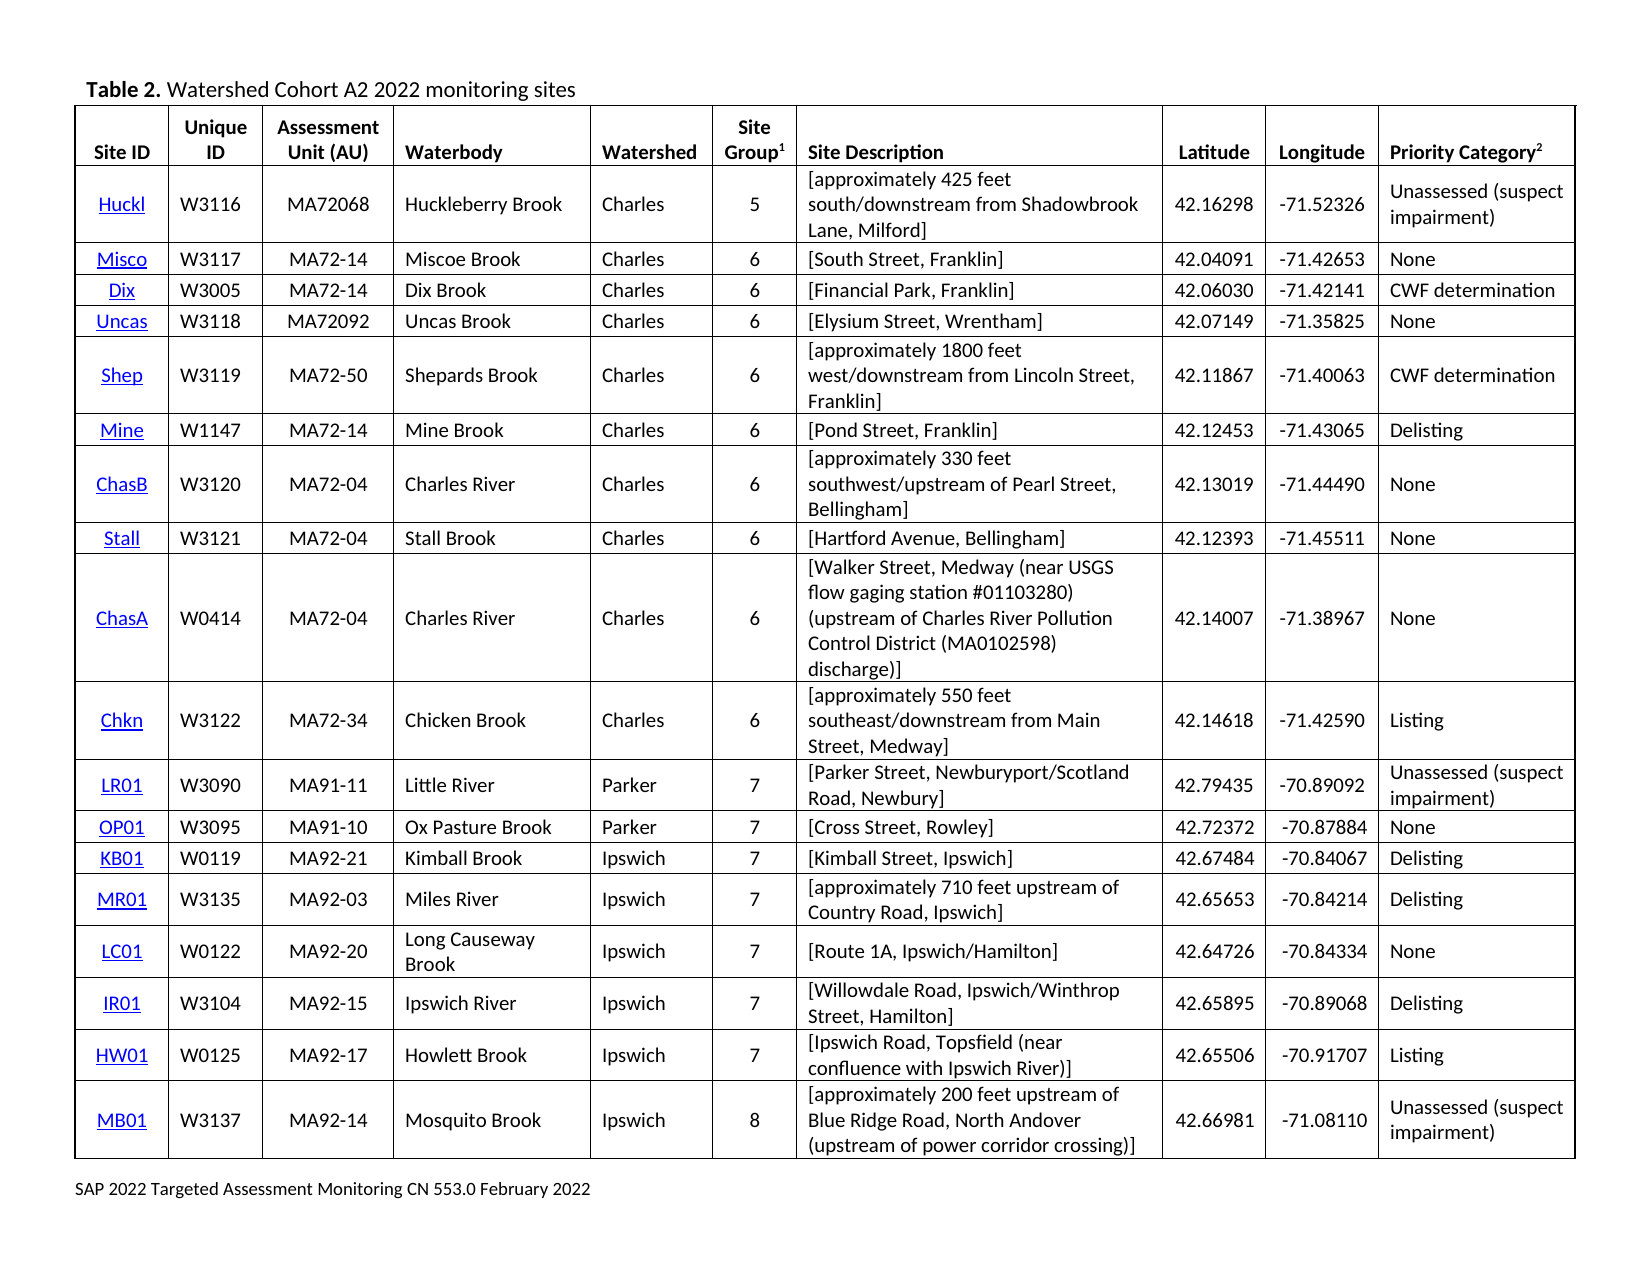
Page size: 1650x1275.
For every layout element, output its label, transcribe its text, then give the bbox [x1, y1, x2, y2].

table_cell 6 [713, 414, 796, 444]
table_cell Kimball Brook [394, 843, 590, 873]
table_cell Shep [76, 337, 168, 413]
table_cell -70.91707 [1266, 1030, 1378, 1080]
table_cell 8 [713, 1081, 796, 1158]
table_cell None [1379, 523, 1574, 553]
table_cell W0119 [169, 843, 262, 873]
table_cell Delisting [1379, 414, 1574, 444]
table_cell Ipswich [591, 1081, 712, 1158]
table_cell CWF determination [1379, 275, 1574, 305]
table_cell -71.42590 [1266, 682, 1378, 758]
table_cell None [1379, 243, 1574, 273]
table_cell [Walker Street, Medway (near USGS flow gaging station #01103280) (upstream of Charles River Pollution Control District (MA0102598) discharge)] [797, 554, 1162, 681]
table_cell None [1379, 306, 1574, 336]
table_cell Listing [1379, 1030, 1574, 1080]
table_cell [Financial Park, Franklin] [797, 275, 1162, 305]
table_cell Latitude [1163, 106, 1265, 165]
table_cell MA72-14 [263, 275, 393, 305]
table_cell MR01 [76, 874, 168, 925]
table_cell MA92-17 [263, 1030, 393, 1080]
table_cell Ipswich [591, 926, 712, 977]
table_cell Watershed [591, 106, 712, 165]
table_cell W3119 [169, 337, 262, 413]
table_cell MA72-50 [263, 337, 393, 413]
table_cell Delisting [1379, 978, 1574, 1028]
table_cell MA72092 [263, 306, 393, 336]
table_cell [Hartford Avenue, Bellingham] [797, 523, 1162, 553]
table_cell Charles [591, 275, 712, 305]
table_cell -71.42141 [1266, 275, 1378, 305]
table_cell W0122 [169, 926, 262, 977]
table_cell MA72068 [263, 166, 393, 242]
table_cell Charles River [394, 554, 590, 681]
table_cell MA92-15 [263, 978, 393, 1028]
table_cell MA72-14 [263, 243, 393, 273]
table_cell W3090 [169, 760, 262, 810]
table_cell Miscoe Brook [394, 243, 590, 273]
table_cell Huckleberry Brook [394, 166, 590, 242]
table_cell W0414 [169, 554, 262, 681]
table_cell W3005 [169, 275, 262, 305]
table_cell 6 [713, 554, 796, 681]
table_cell W3120 [169, 446, 262, 522]
table_cell None [1379, 926, 1574, 977]
table_cell Dix Brook [394, 275, 590, 305]
table_cell ChasB [76, 446, 168, 522]
table_cell [Elysium Street, Wrentham] [797, 306, 1162, 336]
table_cell Mosquito Brook [394, 1081, 590, 1158]
table_cell -71.42653 [1266, 243, 1378, 273]
table_cell 7 [713, 843, 796, 873]
table_cell Unique ID [169, 106, 262, 165]
table_cell [Ipswich Road, Topsfield (near confluence with Ipswich River)] [797, 1030, 1162, 1080]
table_cell MB01 [76, 1081, 168, 1158]
table_cell Charles [591, 166, 712, 242]
table_cell Chkn [76, 682, 168, 758]
table_cell Little River [394, 760, 590, 810]
table_cell Waterbody [394, 106, 590, 165]
table_cell W3095 [169, 811, 262, 842]
table_cell 42.65895 [1163, 978, 1265, 1028]
table_cell 42.14618 [1163, 682, 1265, 758]
table_cell Ipswich River [394, 978, 590, 1028]
table_cell 42.12393 [1163, 523, 1265, 553]
table_cell 42.07149 [1163, 306, 1265, 336]
table_cell 42.79435 [1163, 760, 1265, 810]
table_cell Ipswich [591, 874, 712, 925]
table_cell Ipswich [591, 978, 712, 1028]
table_cell -71.45511 [1266, 523, 1378, 553]
table_cell -71.08110 [1266, 1081, 1378, 1158]
table_cell Mine Brook [394, 414, 590, 444]
table_cell Stall [76, 523, 168, 553]
table_cell 6 [713, 682, 796, 758]
table_cell -70.89092 [1266, 760, 1378, 810]
table_cell 42.16298 [1163, 166, 1265, 242]
table_cell 7 [713, 978, 796, 1028]
table_cell 42.06030 [1163, 275, 1265, 305]
table_cell MA72-04 [263, 554, 393, 681]
table_cell W1147 [169, 414, 262, 444]
table_cell W3116 [169, 166, 262, 242]
table_cell Priority Category2 [1379, 106, 1574, 165]
table_cell Chicken Brook [394, 682, 590, 758]
table_cell Charles [591, 414, 712, 444]
table_cell ChasA [76, 554, 168, 681]
table_cell 42.72372 [1163, 811, 1265, 842]
table_cell HW01 [76, 1030, 168, 1080]
table_cell None [1379, 811, 1574, 842]
table_cell Mine [76, 414, 168, 444]
table_cell [approximately 425 feet south/downstream from Shadowbrook Lane, Milford] [797, 166, 1162, 242]
table_cell MA92-20 [263, 926, 393, 977]
table_cell 6 [713, 275, 796, 305]
table_cell Unassessed (suspect impairment) [1379, 760, 1574, 810]
table_cell MA72-04 [263, 523, 393, 553]
table_cell Charles [591, 306, 712, 336]
table_cell W3122 [169, 682, 262, 758]
table_cell Charles [591, 446, 712, 522]
table_cell 42.65506 [1163, 1030, 1265, 1080]
table_cell W3118 [169, 306, 262, 336]
table_cell -71.44490 [1266, 446, 1378, 522]
table_cell -71.43065 [1266, 414, 1378, 444]
table_cell Delisting [1379, 843, 1574, 873]
table_cell None [1379, 554, 1574, 681]
table_cell Longitude [1266, 106, 1378, 165]
table_cell Site ID [76, 106, 168, 165]
table_cell 42.13019 [1163, 446, 1265, 522]
table_cell MA72-04 [263, 446, 393, 522]
table_cell CWF determination [1379, 337, 1574, 413]
table_cell KB01 [76, 843, 168, 873]
table_cell Charles River [394, 446, 590, 522]
table_cell Charles [591, 337, 712, 413]
table_cell MA72-14 [263, 414, 393, 444]
table_cell LC01 [76, 926, 168, 977]
table_cell None [1379, 446, 1574, 522]
table_cell Ipswich [591, 1030, 712, 1080]
table_cell W3121 [169, 523, 262, 553]
table_cell MA91-11 [263, 760, 393, 810]
table_cell -70.84214 [1266, 874, 1378, 925]
table_cell Dix [76, 275, 168, 305]
table_cell Miles River [394, 874, 590, 925]
table_cell -70.84067 [1266, 843, 1378, 873]
table_cell 42.11867 [1163, 337, 1265, 413]
table_cell [Route 1A, Ipswich/Hamilton] [797, 926, 1162, 977]
table_cell Charles [591, 682, 712, 758]
table_cell -71.38967 [1266, 554, 1378, 681]
table_cell Assessment Unit (AU) [263, 106, 393, 165]
table_cell Unassessed (suspect impairment) [1379, 166, 1574, 242]
table_cell 42.04091 [1163, 243, 1265, 273]
table_cell 7 [713, 811, 796, 842]
table_cell Ipswich [591, 843, 712, 873]
table_cell 42.66981 [1163, 1081, 1265, 1158]
table_cell 6 [713, 446, 796, 522]
table_cell 7 [713, 874, 796, 925]
table_cell MA92-14 [263, 1081, 393, 1158]
table_cell 6 [713, 243, 796, 273]
table_cell LR01 [76, 760, 168, 810]
table_cell Charles [591, 243, 712, 273]
table_cell -71.40063 [1266, 337, 1378, 413]
table_cell 7 [713, 1030, 796, 1080]
table_cell 6 [713, 523, 796, 553]
table_cell MA92-03 [263, 874, 393, 925]
table_cell [approximately 550 feet southeast/downstream from Main Street, Medway] [797, 682, 1162, 758]
table_cell [approximately 330 feet southwest/upstream of Pearl Street, Bellingham] [797, 446, 1162, 522]
table_cell Shepards Brook [394, 337, 590, 413]
table_header Table 2. Watershed Cohort A2 2022 monitoring sites [75, 75, 1577, 105]
table_cell Stall Brook [394, 523, 590, 553]
table_cell W3135 [169, 874, 262, 925]
table_cell Ox Pasture Brook [394, 811, 590, 842]
table_cell [approximately 1800 feet west/downstream from Lincoln Street, Franklin] [797, 337, 1162, 413]
table_cell -70.87884 [1266, 811, 1378, 842]
table_cell [Willowdale Road, Ipswich/Winthrop Street, Hamilton] [797, 978, 1162, 1028]
table_cell W0125 [169, 1030, 262, 1080]
table_cell Site Description [797, 106, 1162, 165]
table_cell Long Causeway Brook [394, 926, 590, 977]
table_cell W3137 [169, 1081, 262, 1158]
table_cell Uncas Brook [394, 306, 590, 336]
table_cell [Cross Street, Rowley] [797, 811, 1162, 842]
table_cell 7 [713, 926, 796, 977]
table_cell 42.14007 [1163, 554, 1265, 681]
table_cell MA72-34 [263, 682, 393, 758]
table_cell [Kimball Street, Ipswich] [797, 843, 1162, 873]
table_cell W3104 [169, 978, 262, 1028]
table_cell -71.52326 [1266, 166, 1378, 242]
table_cell Charles [591, 523, 712, 553]
table_cell [Parker Street, Newburyport/Scotland Road, Newbury] [797, 760, 1162, 810]
table_cell IR01 [76, 978, 168, 1028]
table_cell 6 [713, 337, 796, 413]
table_cell MA92-21 [263, 843, 393, 873]
table_cell Uncas [76, 306, 168, 336]
table_cell 42.67484 [1163, 843, 1265, 873]
table_cell 42.12453 [1163, 414, 1265, 444]
table_cell 6 [713, 306, 796, 336]
table_cell Site Group1 [713, 106, 796, 165]
table_cell [approximately 200 feet upstream of Blue Ridge Road, North Andover (upstream of power corridor crossing)] [797, 1081, 1162, 1158]
table_cell -70.89068 [1266, 978, 1378, 1028]
table_cell Listing [1379, 682, 1574, 758]
table_cell Parker [591, 811, 712, 842]
table_cell W3117 [169, 243, 262, 273]
table_cell Delisting [1379, 874, 1574, 925]
table_cell 42.64726 [1163, 926, 1265, 977]
table_cell Misco [76, 243, 168, 273]
table_cell Unassessed (suspect impairment) [1379, 1081, 1574, 1158]
table_cell MA91-10 [263, 811, 393, 842]
table_cell 5 [713, 166, 796, 242]
table_cell 42.65653 [1163, 874, 1265, 925]
table_cell -71.35825 [1266, 306, 1378, 336]
table_cell Parker [591, 760, 712, 810]
table_cell -70.84334 [1266, 926, 1378, 977]
table_cell OP01 [76, 811, 168, 842]
table_cell Huckl [76, 166, 168, 242]
table_cell [South Street, Franklin] [797, 243, 1162, 273]
table_cell [Pond Street, Franklin] [797, 414, 1162, 444]
table_cell Charles [591, 554, 712, 681]
table_cell Howlett Brook [394, 1030, 590, 1080]
table_cell [approximately 710 feet upstream of Country Road, Ipswich] [797, 874, 1162, 925]
table_cell 7 [713, 760, 796, 810]
